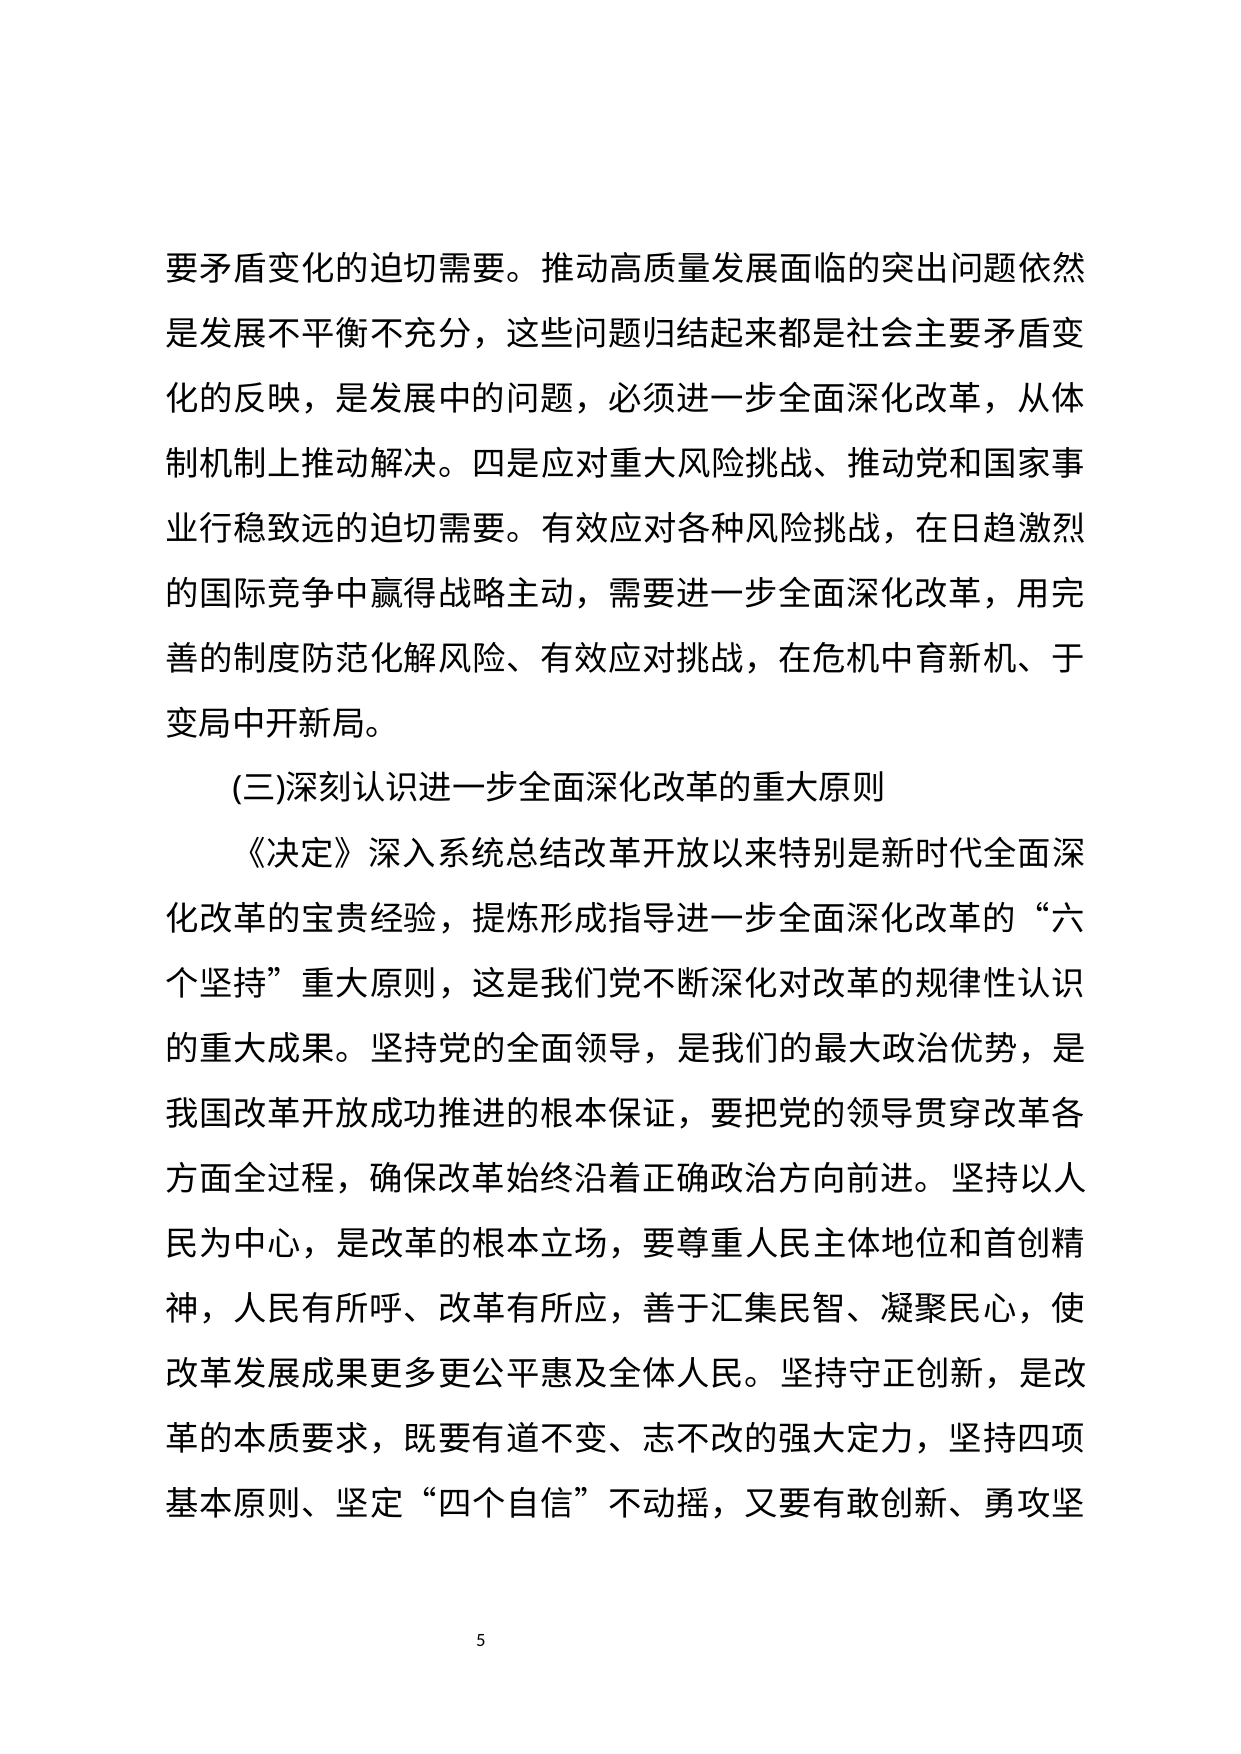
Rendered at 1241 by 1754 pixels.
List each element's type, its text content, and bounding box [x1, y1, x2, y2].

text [165, 233, 1087, 753]
text (三)深刻认识进一步全面深化改革的重大原则 [165, 753, 1087, 818]
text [165, 818, 1087, 1533]
